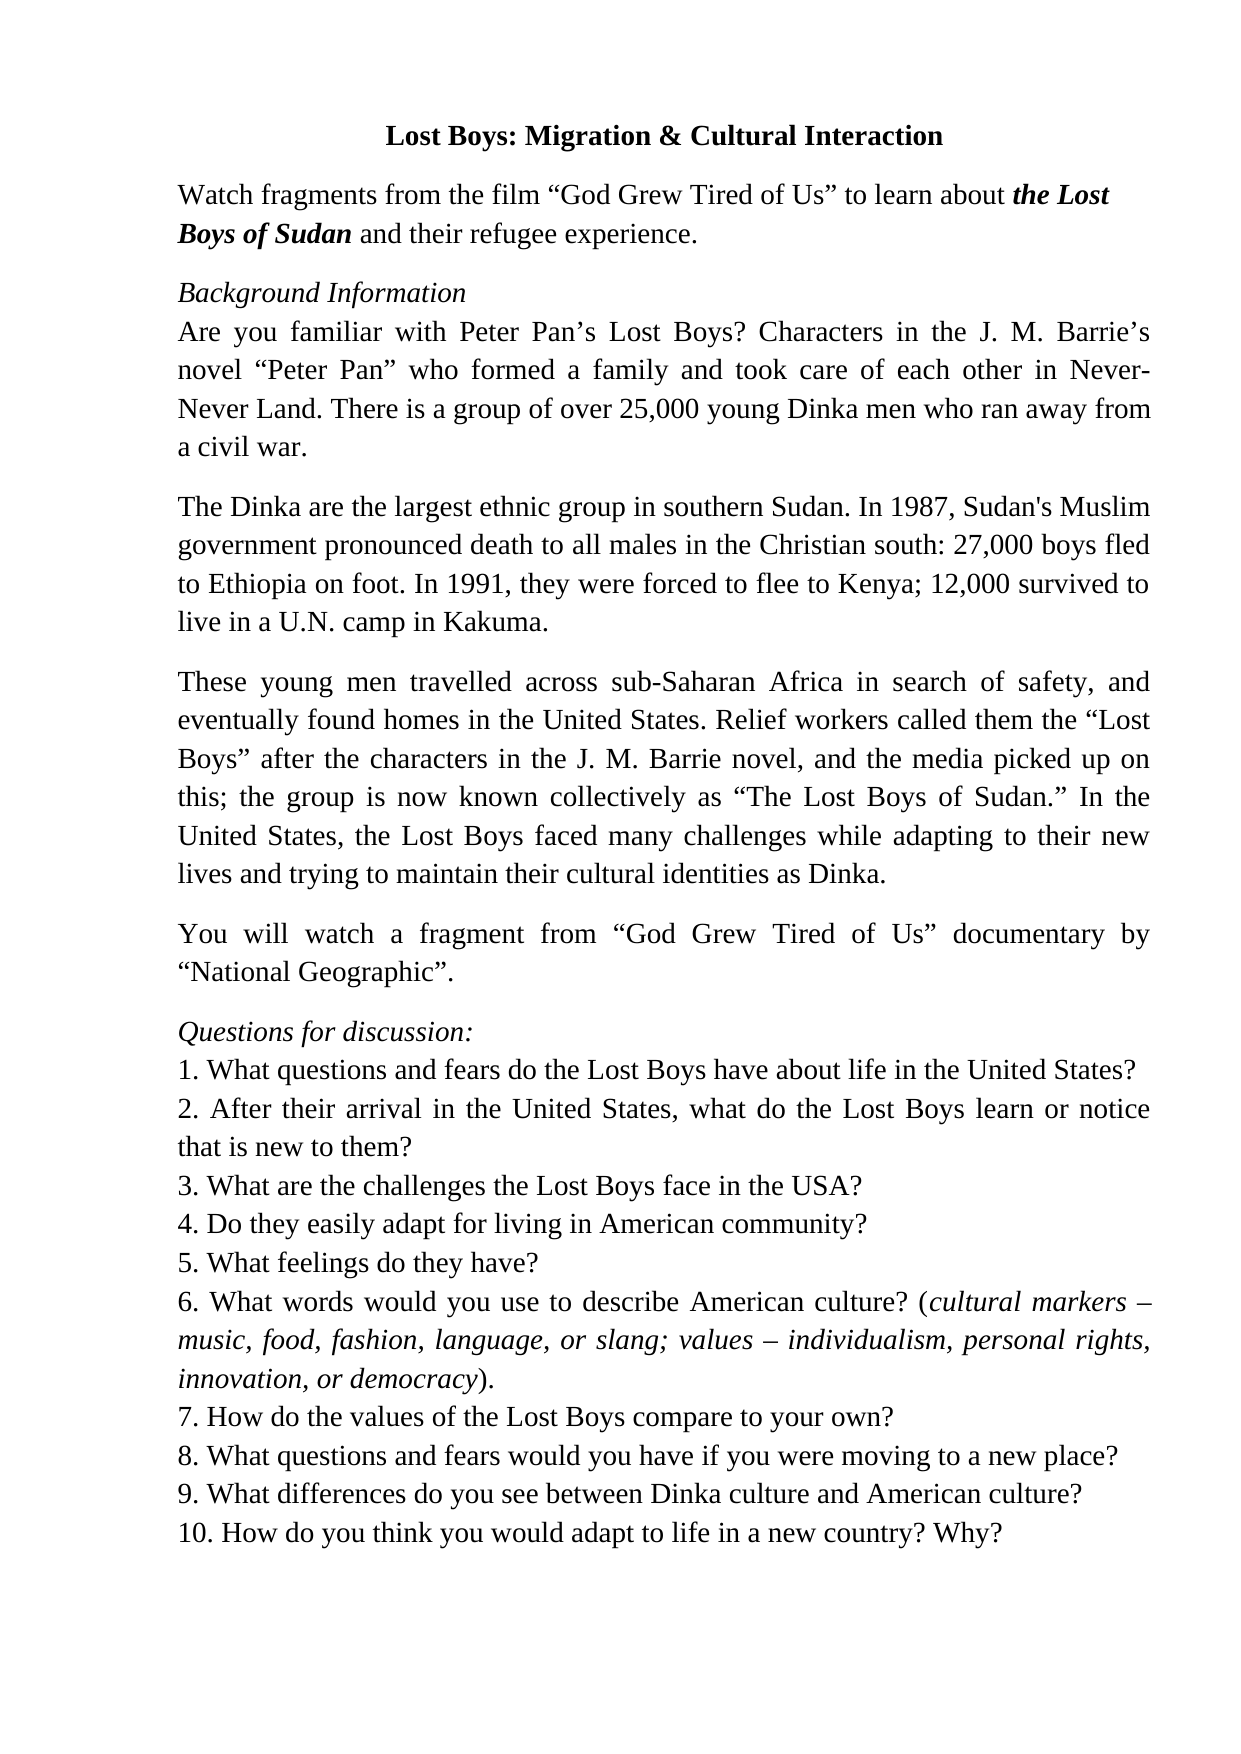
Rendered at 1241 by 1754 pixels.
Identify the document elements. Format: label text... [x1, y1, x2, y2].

text 7. How do the values of the Lost Boys compare to your own? [177, 1399, 1152, 1433]
text 2. After their arrival in the United States, what do the Lost Boys learn or notice that is new to them? [177, 1091, 1152, 1163]
text These young men travelled across sub-Saharan Africa in search of safety, and eventually found homes in the United States. Relief workers called them the “Lost Boys” after the characters in the J. M. Barrie novel, and the media picked up on this; the group is now known collectively as “The Lost Boys of Sudan.” In the United States, the Lost Boys faced many challenges while adapting to their new lives and trying to maintain their cultural identities as Dinka. [177, 664, 1152, 890]
text 9. What differences do you see between Dinka culture and American culture? [177, 1476, 1152, 1510]
text 4. Do they easily adapt for living in American community? [177, 1207, 1152, 1240]
text 1. What questions and fears do the Lost Boys have about life in the United States? [177, 1052, 1152, 1086]
text The Dinka are the largest ethnic group in southern Sudan. In 1987, Sudan's Muslim government pronounced death to all males in the Christian south: 27,000 boys fled to Ethiopia on foot. In 1991, they were forced to flee to Kenya; 12,000 survived to live in a U.N. camp in Kakuma. [177, 489, 1152, 638]
text Are you familiar with Peter Pan’s Lost Boys? Characters in the J. M. Barrie’s novel “Peter Pan” who formed a family and took care of each other in Never-Never Land. There is a group of over 25,000 young Dinka men who ran away from a civil war. [177, 314, 1152, 463]
text Background Information [177, 275, 1152, 309]
text 6. What words would you use to describe American culture? (cultural markers – music, food, fashion, language, or slang; values – individualism, personal rights, innovation, or democracy). [177, 1284, 1152, 1394]
text 5. What feelings do they have? [177, 1245, 1152, 1279]
text 3. What are the challenges the Lost Boys face in the USA? [177, 1168, 1152, 1202]
text Watch fragments from the film “God Grew Tired of Us” to learn about the Lost Boys of Sudan and their refugee experience. [177, 177, 1152, 249]
text Questions for discussion: [177, 1014, 1152, 1047]
text 8. What questions and fears would you have if you were moving to a new place? [177, 1438, 1152, 1471]
text Lost Boys: Migration & Cultural Interaction [177, 118, 1152, 152]
text 10. How do you think you would adapt to life in a new country? Why? [177, 1515, 1152, 1548]
text You will watch a fragment from “God Grew Tired of Us” documentary by “National Geographic”. [177, 916, 1152, 988]
